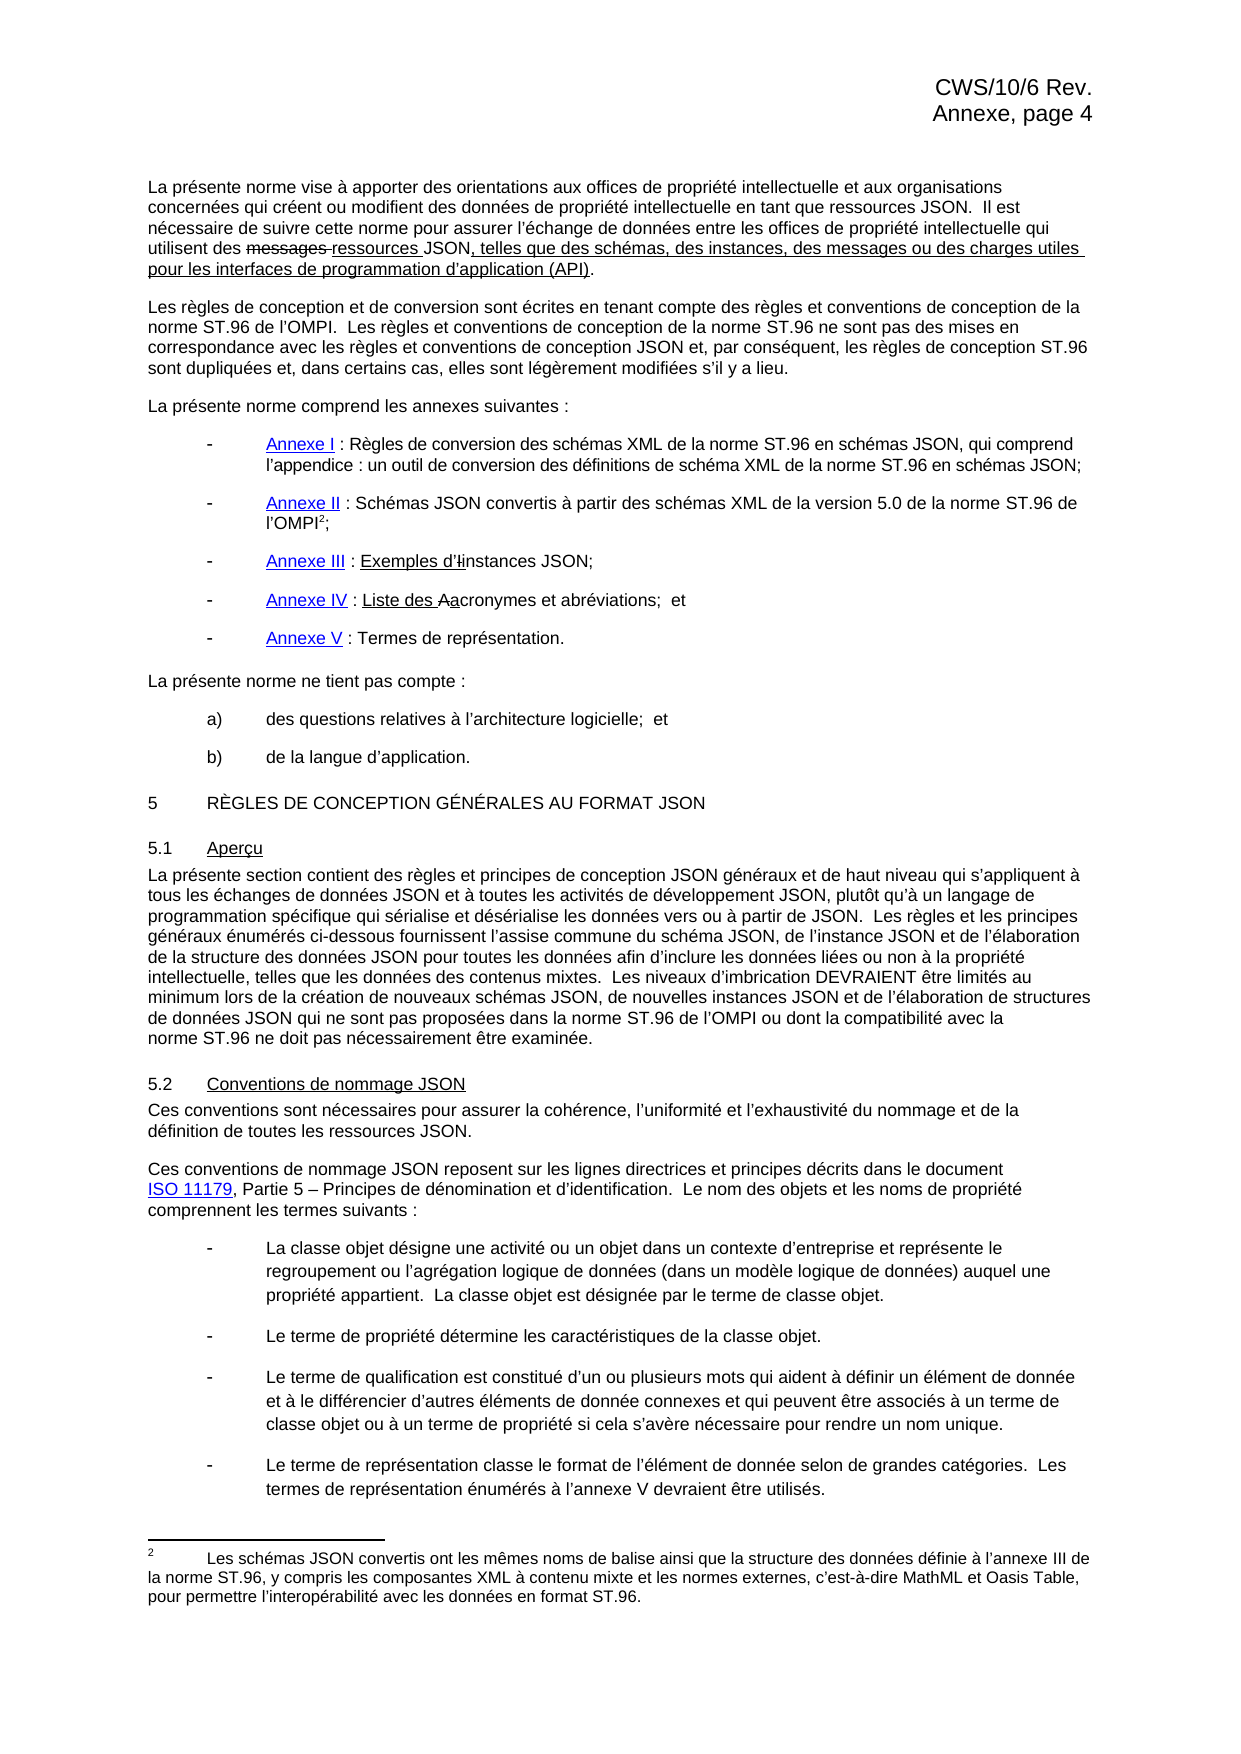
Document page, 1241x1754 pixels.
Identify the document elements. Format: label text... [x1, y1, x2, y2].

text La présente norme comprend les annexes suivantes : [148, 396, 1093, 416]
subtitle RÈGLES DE CONCEPTION GÉNÉRALES AU FORMAT JSON [148, 793, 1093, 813]
text La présente norme vise à apporter des orientations aux offices de propriété intellectuelle et aux organisations concernées qui créent ou modifient des données de propriété intellectuelle en tant que ressources JSON. Il est nécessaire de suivre cette norme pour assurer l’échange de données entre les offices de propriété intellectuelle qui utilisent des messages ressources JSON, telles que des schémas, des instances, des messages ou des charges utiles pour les interfaces de programmation d’application (API). [148, 177, 1093, 279]
subtitle Aperçu [148, 838, 1093, 858]
list Le terme de propriété détermine les caractéristiques de la classe objet. [207, 1326, 1093, 1346]
list Annexe III : Exemples d’Iinstances JSON; [207, 551, 1093, 572]
text La présente norme ne tient pas compte : [148, 671, 1093, 691]
text Ces conventions de nommage JSON reposent sur les lignes directrices et principes décrits dans le document ISO 11179, Partie 5 – Principes de dénomination et d’identification. Le nom des objets et les noms de propriété comprennent les termes suivants : [148, 1159, 1093, 1220]
list Le terme de qualification est constitué d’un ou plusieurs mots qui aident à définir un élément de donnée et à le différencier d’autres éléments de donnée connexes et qui peuvent être associés à un terme de classe objet ou à un terme de propriété si cela s’avère nécessaire pour rendre un nom unique. [207, 1367, 1093, 1434]
list de la langue d’application. [207, 747, 1093, 768]
list Annexe I : Règles de conversion des schémas XML de la norme ST.96 en schémas JSON, qui comprend l’appendice : un outil de conversion des définitions de schéma XML de la norme ST.96 en schémas JSON; [207, 434, 1093, 475]
list Le terme de représentation classe le format de l’élément de donnée selon de grandes catégories. Les termes de représentation énumérés à l’annexe V devraient être utilisés. [207, 1455, 1093, 1499]
list Annexe IV : Liste des Aacronymes et abréviations; et [207, 589, 1093, 610]
text Les règles de conception et de conversion sont écrites en tenant compte des règles et conventions de conception de la norme ST.96 de l’OMPI. Les règles et conventions de conception de la norme ST.96 ne sont pas des mises en correspondance avec les règles et conventions de conception JSON et, par conséquent, les règles de conception ST.96 sont dupliquées et, dans certains cas, elles sont légèrement modifiées s’il y a lieu. [148, 296, 1093, 378]
list des questions relatives à l’architecture logicielle; et [207, 709, 1093, 729]
text La présente section contient des règles et principes de conception JSON généraux et de haut niveau qui s’appliquent à tous les échanges de données JSON et à toutes les activités de développement JSON, plutôt qu’à un langage de programmation spécifique qui sérialise et désérialise les données vers ou à partir de JSON. Les règles et les principes généraux énumérés ci-dessous fournissent l’assise commune du schéma JSON, de l’instance JSON et de l’élaboration de la structure des données JSON pour toutes les données afin d’inclure les données liées ou non à la propriété intellectuelle, telles que les données des contenus mixtes. Les niveaux d’imbrication DEVRAIENT être limités au minimum lors de la création de nouveaux schémas JSON, de nouvelles instances JSON et de l’élaboration de structures de données JSON qui ne sont pas proposées dans la norme ST.96 de l’OMPI ou dont la compatibilité avec la norme ST.96 ne doit pas nécessairement être examinée. [148, 865, 1093, 1048]
list Annexe II : Schémas JSON convertis à partir des schémas XML de la version 5.0 de la norme ST.96 de l’OMPI; [207, 492, 1093, 533]
list La classe objet désigne une activité ou un objet dans un contexte d’entreprise et représente le regroupement ou l’agrégation logique de données (dans un modèle logique de données) auquel une propriété appartient. La classe objet est désignée par le terme de classe objet. [207, 1238, 1093, 1305]
list Annexe V : Termes de représentation. [207, 628, 1093, 648]
text Ces conventions sont nécessaires pour assurer la cohérence, l’uniformité et l’exhaustivité du nommage et de la définition de toutes les ressources JSON. [148, 1100, 1093, 1141]
subtitle Conventions de nommage JSON [148, 1073, 1093, 1094]
